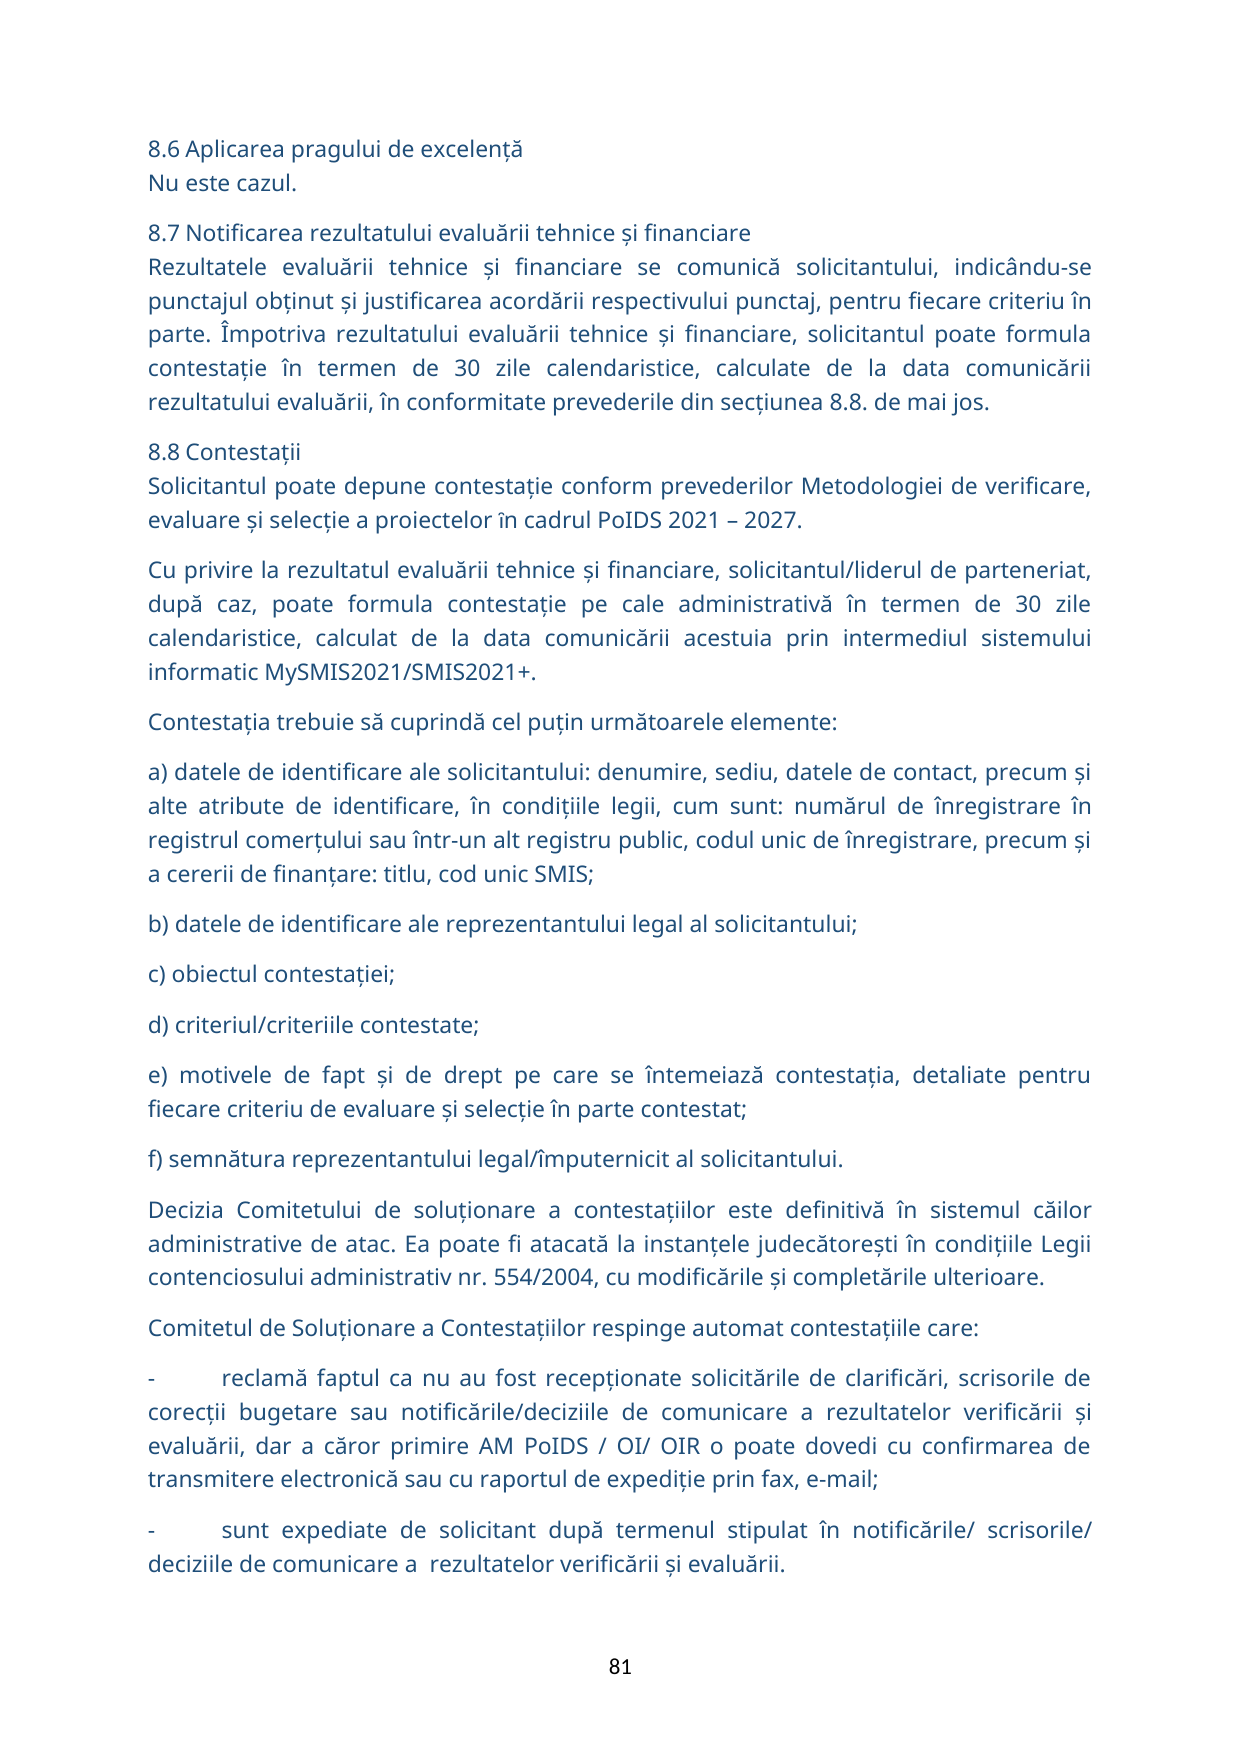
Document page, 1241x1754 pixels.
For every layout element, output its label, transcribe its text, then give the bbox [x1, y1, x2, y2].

text f) semnătura reprezentantului legal/împuternicit al solicitantului. [148, 1143, 1093, 1174]
text Contestația trebuie să cuprindă cel puțin următoarele elemente: [148, 706, 1093, 737]
text Solicitantul poate depune contestație conform prevederilor Metodologiei de verificare, evaluare şi selecție a proiectelor ȋn cadrul PoIDS 2021 – 2027. [148, 470, 1093, 535]
text Decizia Comitetului de soluționare a contestațiilor este definitivă în sistemul căilor administrative de atac. Ea poate fi atacată la instanțele judecătorești în condițiile Legii contenciosului administrativ nr. 554/2004, cu modificările și completările ulterioare. [148, 1194, 1093, 1292]
text d) criteriul/criteriile contestate; [148, 1009, 1093, 1040]
subtitle Contestații [148, 436, 1093, 467]
text e) motivele de fapt și de drept pe care se întemeiază contestația, detaliate pentru fiecare criteriu de evaluare și selecție în parte contestat; [148, 1059, 1093, 1124]
text a) datele de identificare ale solicitantului: denumire, sediu, datele de contact, precum și alte atribute de identificare, în condiţiile legii, cum sunt: numărul de înregistrare în registrul comerţului sau într-un alt registru public, codul unic de înregistrare, precum și a cererii de finanțare: titlu, cod unic SMIS; [148, 756, 1093, 889]
text b) datele de identificare ale reprezentantului legal al solicitantului; [148, 908, 1093, 939]
subtitle Aplicarea pragului de excelență [148, 133, 1093, 164]
text Rezultatele evaluării tehnice și financiare se comunică solicitantului, indicându-se punctajul obținut și justificarea acordării respectivului punctaj, pentru fiecare criteriu în parte. Împotriva rezultatului evaluării tehnice și financiare, solicitantul poate formula contestație în termen de 30 zile calendaristice, calculate de la data comunicării rezultatului evaluării, în conformitate prevederile din secțiunea 8.8. de mai jos. [148, 251, 1093, 417]
text Comitetul de Soluționare a Contestațiilor respinge automat contestațiile care: [148, 1312, 1093, 1343]
text - sunt expediate de solicitant după termenul stipulat în notificările/ scrisorile/ deciziile de comunicare a rezultatelor verificării și evaluării. [148, 1514, 1093, 1579]
text - reclamă faptul ca nu au fost recepționate solicitările de clarificări, scrisorile de corecții bugetare sau notificările/deciziile de comunicare a rezultatelor verificării și evaluării, dar a căror primire AM PoIDS / OI/ OIR o poate dovedi cu confirmarea de transmitere electronică sau cu raportul de expediție prin fax, e-mail; [148, 1362, 1093, 1494]
text c) obiectul contestației; [148, 958, 1093, 989]
text Nu este cazul. [148, 167, 1093, 198]
subtitle Notificarea rezultatului evaluării tehnice și financiare [148, 217, 1093, 248]
text Cu privire la rezultatul evaluării tehnice și financiare, solicitantul/liderul de parteneriat, după caz, poate formula contestație pe cale administrativă în termen de 30 zile calendaristice, calculat de la data comunicării acestuia prin intermediul sistemului informatic MySMIS2021/SMIS2021+. [148, 554, 1093, 687]
